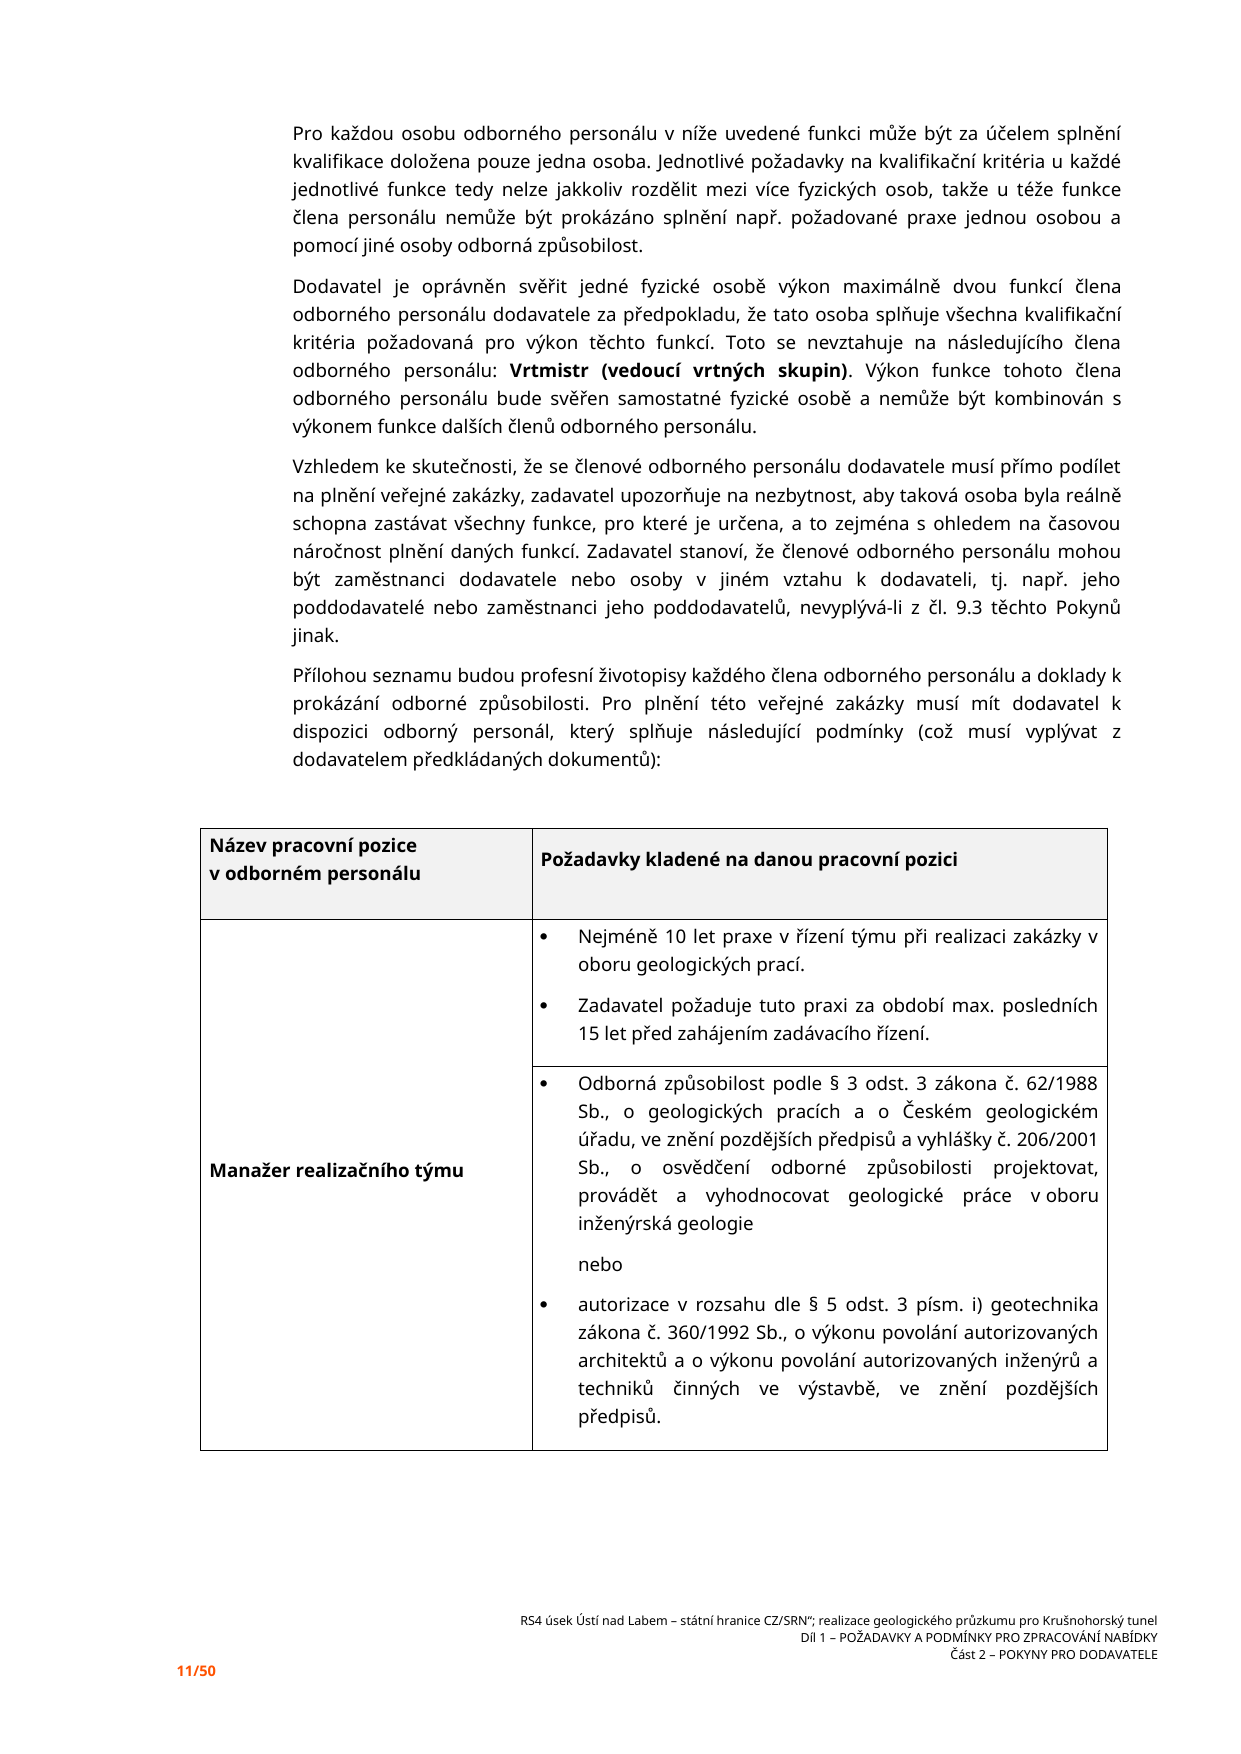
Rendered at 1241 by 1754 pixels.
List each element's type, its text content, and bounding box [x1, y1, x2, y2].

table_cell Nejméně 10 let praxe v řízení týmu při realizaci zakázky v oboru geologických prací. Zadavatel požaduje tuto praxi za období max. posledních 15 let před zahájením zadávacího řízení. [533, 920, 1107, 1066]
text Vzhledem ke skutečnosti, že se členové odborného personálu dodavatele musí přímo podílet na plnění veřejné zakázky, zadavatel upozorňuje na nezbytnost, aby taková osoba byla reálně schopna zastávat všechny funkce, pro které je určena, a to zejména s ohledem na časovou náročnost plnění daných funkcí. Zadavatel stanoví, že členové odborného personálu mohou být zaměstnanci dodavatele nebo osoby v jiném vztahu k dodavateli, tj. např. jeho poddodavatelé nebo zaměstnanci jeho poddodavatelů, nevyplývá-li z čl. 9.3 těchto Pokynů jinak. [292, 454, 1122, 647]
table_cell Odborná způsobilost podle § 3 odst. 3 zákona č. 62/1988 Sb., o geologických pracích a o Českém geologickém úřadu, ve znění pozdějších předpisů a vyhlášky č. 206/2001 Sb., o osvědčení odborné způsobilosti projektovat, provádět a vyhodnocovat geologické práce v oboru inženýrská geologie nebo autorizace v rozsahu dle § 5 odst. 3 písm. i) geotechnika zákona č. 360/1992 Sb., o výkonu povolání autorizovaných architektů a o výkonu povolání autorizovaných inženýrů a techniků činných ve výstavbě, ve znění pozdějších předpisů. [533, 1067, 1107, 1450]
table_cell Manažer realizačního týmu [201, 920, 532, 1450]
table_header Požadavky kladené na danou pracovní pozici [533, 829, 1107, 919]
text Přílohou seznamu budou profesní životopisy každého člena odborného personálu a doklady k prokázání odborné způsobilosti. Pro plnění této veřejné zakázky musí mít dodavatel k dispozici odborný personál, který splňuje následující podmínky (což musí vyplývat z dodavatelem předkládaných dokumentů): [292, 662, 1122, 772]
table_header Název pracovní pozice v odborném personálu [201, 829, 532, 919]
text Dodavatel je oprávněn svěřit jedné fyzické osobě výkon maximálně dvou funkcí člena odborného personálu dodavatele za předpokladu, že tato osoba splňuje všechna kvalifikační kritéria požadovaná pro výkon těchto funkcí. Toto se nevztahuje na následujícího člena odborného personálu: Vrtmistr (vedoucí vrtných skupin). Výkon funkce tohoto člena odborného personálu bude svěřen samostatné fyzické osobě a nemůže být kombinován s výkonem funkce dalších členů odborného personálu. [292, 273, 1122, 439]
text Pro každou osobu odborného personálu v níže uvedené funkci může být za účelem splnění kvalifikace doložena pouze jedna osoba. Jednotlivé požadavky na kvalifikační kritéria u každé jednotlivé funkce tedy nelze jakkoliv rozdělit mezi více fyzických osob, takže u téže funkce člena personálu nemůže být prokázáno splnění např. požadované praxe jednou osobou a pomocí jiné osoby odborná způsobilost. [292, 121, 1122, 258]
